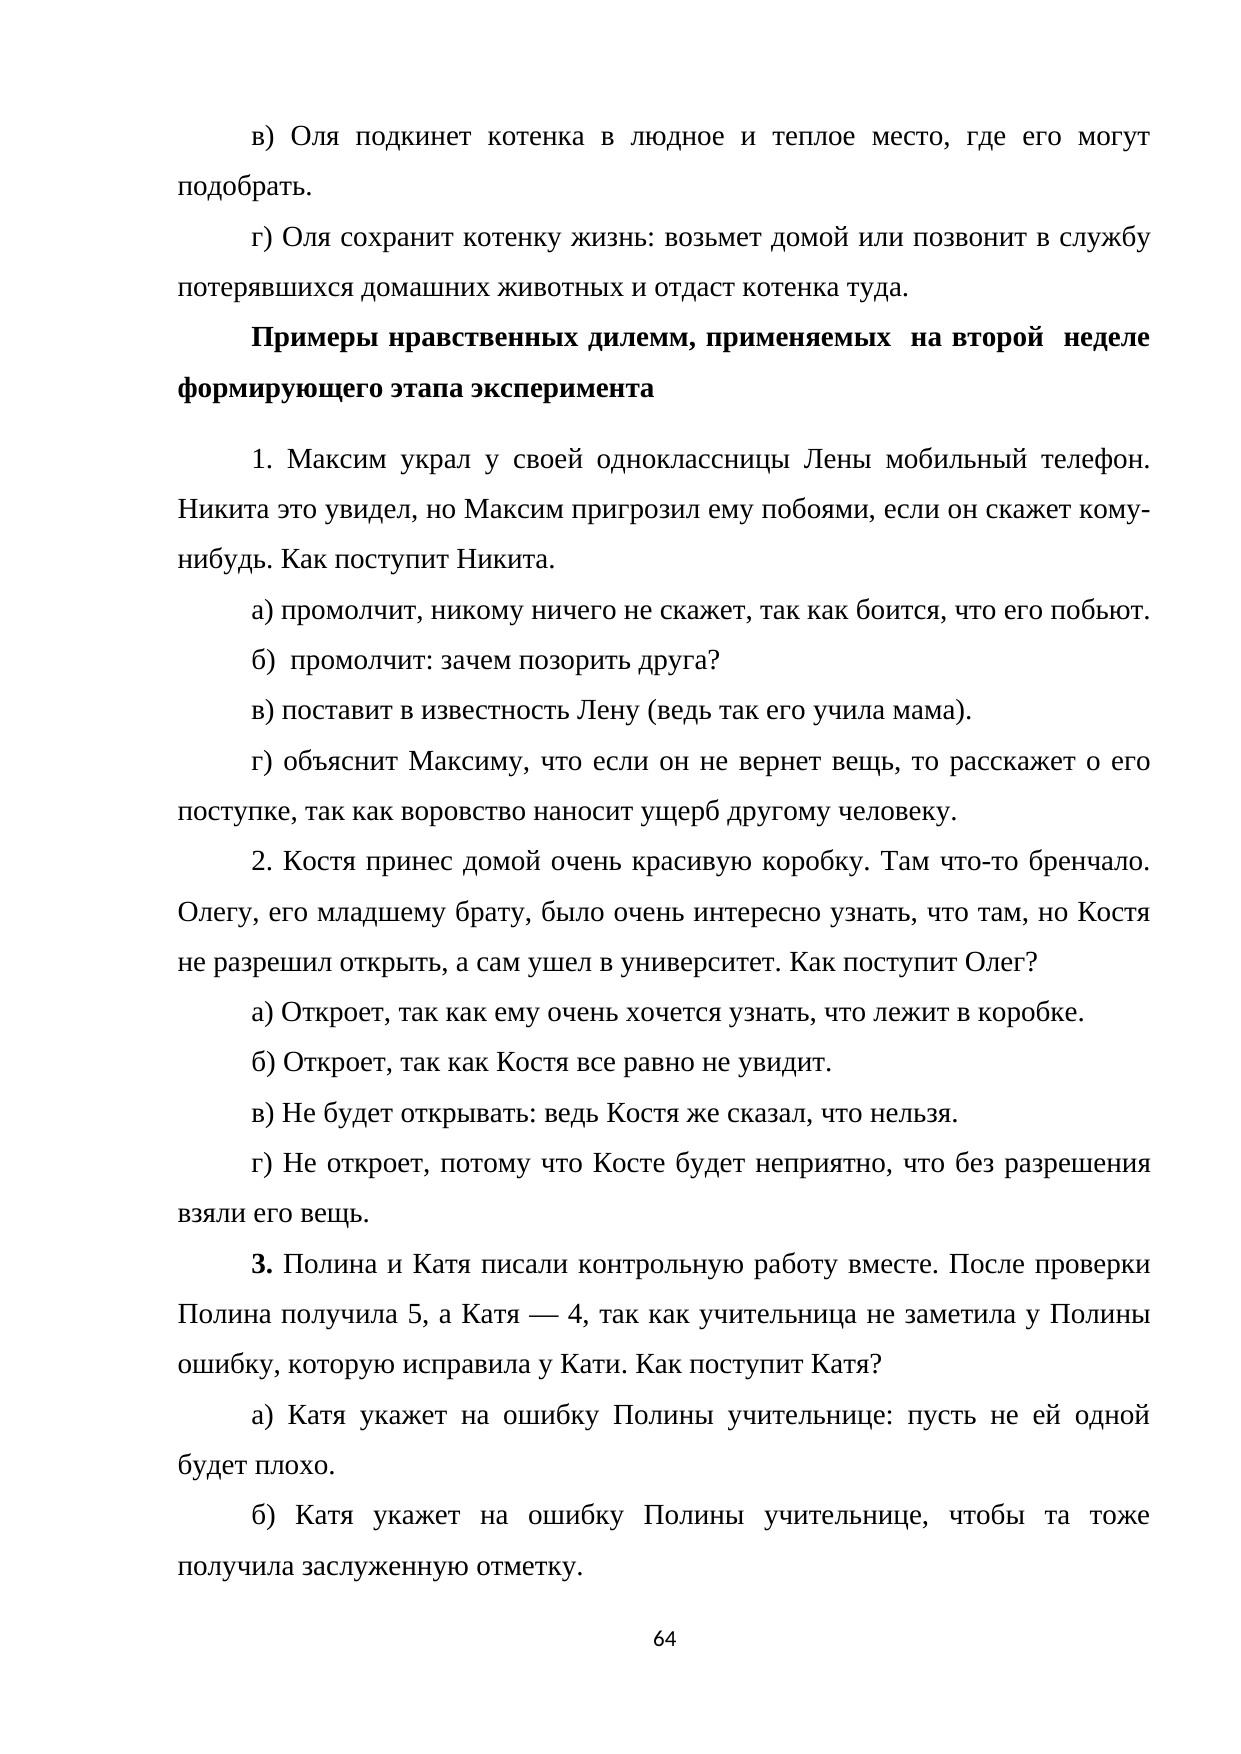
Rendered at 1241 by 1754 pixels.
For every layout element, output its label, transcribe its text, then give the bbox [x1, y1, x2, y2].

text в) поставит в известность Лену (ведь так его учила мама). [177, 692, 1152, 726]
text б) Откроет, так как Костя все равно не увидит. [177, 1044, 1152, 1078]
text а) Откроет, так как ему очень хочется узнать, что лежит в коробке. [177, 994, 1152, 1028]
text 1. Максим украл у своей одноклассницы Лены мобильный телефон. Никита это увидел, но Максим пригрозил ему побоями, если он скажет кому-нибудь. Как поступит Никита. [177, 441, 1152, 575]
text 2. Костя принес домой очень красивую коробку. Там что-то бренчало. Олегу, его младшему брату, было очень интересно узнать, что там, но Костя не разрешил открыть, а сам ушел в университет. Как поступит Олег? [177, 843, 1152, 977]
text б) промолчит: зачем позорить друга? [177, 642, 1152, 676]
text б) Катя укажет на ошибку Полины учительнице, чтобы та тоже получила заслуженную отметку. [177, 1497, 1152, 1581]
text в) Оля подкинет котенка в людное и теплое место, где его могут подобрать. [177, 118, 1152, 202]
text г) объяснит Максиму, что если он не вернет вещь, то расскажет о его поступке, так как воровство наносит ущерб другому человеку. [177, 743, 1152, 827]
text г) Не откроет, потому что Косте будет неприятно, что без разрешения взяли его вещь. [177, 1145, 1152, 1229]
text г) Оля сохранит котенку жизнь: возьмет домой или позвонит в службу потерявшихся домашних животных и отдаст котенка туда. [177, 219, 1152, 303]
text а) Катя укажет на ошибку Полины учительнице: пусть не ей одной будет плохо. [177, 1397, 1152, 1481]
text Примеры нравственных дилемм, применяемых на второй неделе формирующего этапа эксперимента [177, 319, 1152, 403]
text а) промолчит, никому ничего не скажет, так как боится, что его побьют. [177, 592, 1152, 625]
text в) Не будет открывать: ведь Костя же сказал, что нельзя. [177, 1095, 1152, 1128]
text 3. Полина и Катя писали контрольную работу вместе. После проверки Полина получила 5, а Катя — 4, так как учительница не заметила у Полины ошибку, которую исправила у Кати. Как поступит Катя? [177, 1246, 1152, 1380]
